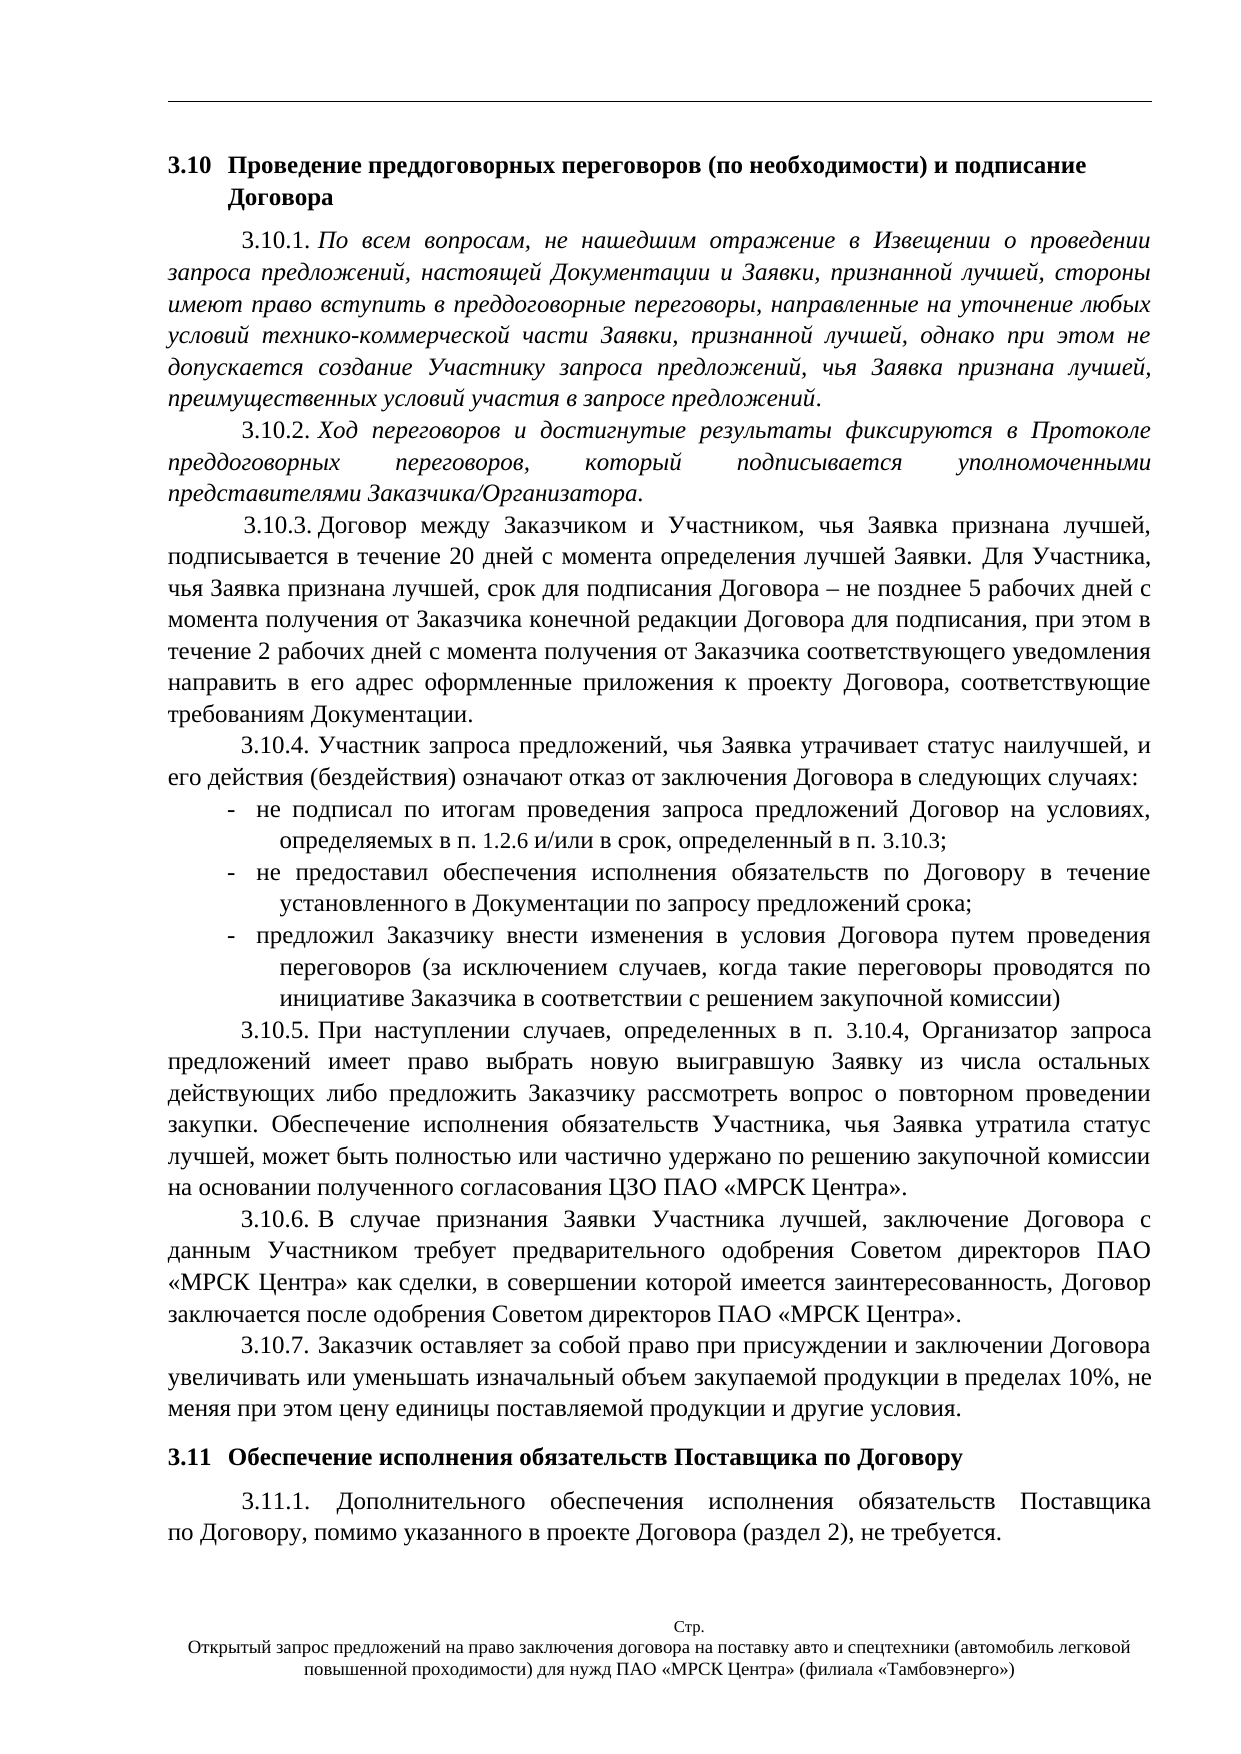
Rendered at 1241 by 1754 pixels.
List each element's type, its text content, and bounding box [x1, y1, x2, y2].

list При наступлении случаев, определенных в п. 3.10.4, Организатор запроса предложений имеет право выбрать новую выигравшую Заявку из числа остальных действующих либо предложить Заказчику рассмотреть вопрос о повторном проведении закупки. Обеспечение исполнения обязательств Участника, чья Заявка утратила статус лучшей, может быть полностью или частично удержано по решению закупочной комиссии на основании полученного согласования ЦЗО ПАО «МРСК Центра». [168, 1015, 1152, 1201]
list не предоставил обеспечения исполнения обязательств по Договору в течение установленного в Документации по запросу предложений срока; [227, 857, 1152, 917]
list Заказчик оставляет за собой право при присуждении и заключении Договора увеличивать или уменьшать изначальный объем закупаемой продукции в пределах 10%, не меняя при этом цену единицы поставляемой продукции и другие условия. [168, 1330, 1152, 1422]
list Ход переговоров и достигнутые результаты фиксируются в Протоколе преддоговорных переговоров, который подписывается уполномоченными представителями Заказчика/Организатора. [168, 415, 1152, 507]
list По всем вопросам, не нашедшим отражение в Извещении о проведении запроса предложений, настоящей Документации и Заявки, признанной лучшей, стороны имеют право вступить в преддоговорные переговоры, направленные на уточнение любых условий технико-коммерческой части Заявки, признанной лучшей, однако при этом не допускается создание Участнику запроса предложений, чья Заявка признана лучшей, преимущественных условий участия в запросе предложений. [168, 226, 1152, 412]
list Участник запроса предложений, чья Заявка утрачивает статус наилучшей, и его действия (бездействия) означают отказ от заключения Договора в следующих случаях: [168, 731, 1152, 791]
subtitle Проведение преддоговорных переговоров (по необходимости) и подписание Договора [168, 150, 1152, 210]
subtitle Обеспечение исполнения обязательств Поставщика по Договору [168, 1442, 1152, 1470]
list В случае признания Заявки Участника лучшей, заключение Договора с данным Участником требует предварительного одобрения Советом директоров ПАО «МРСК Центра» как сделки, в совершении которой имеется заинтересованность, Договор заключается после одобрения Советом директоров ПАО «МРСК Центра». [168, 1204, 1152, 1327]
list предложил Заказчику внести изменения в условия Договора путем проведения переговоров (за исключением случаев, когда такие переговоры проводятся по инициативе Заказчика в соответствии с решением закупочной комиссии) [227, 920, 1152, 1012]
list Дополнительного обеспечения исполнения обязательств Поставщика по Договору, помимо указанного в проекте Договора (раздел 2), не требуется. [168, 1486, 1152, 1546]
list не подписал по итогам проведения запроса предложений Договор на условиях, определяемых в п. 1.2.6 и/или в срок, определенный в п. 3.10.3; [227, 794, 1152, 854]
list Договор между Заказчиком и Участником, чья Заявка признана лучшей, подписывается в течение 20 дней с момента определения лучшей Заявки. Для Участника, чья Заявка признана лучшей, срок для подписания Договора – не позднее 5 рабочих дней с момента получения от Заказчика конечной редакции Договора для подписания, при этом в течение 2 рабочих дней с момента получения от Заказчика соответствующего уведомления направить в его адрес оформленные приложения к проекту Договора, соответствующие требованиям Документации. [168, 510, 1152, 728]
